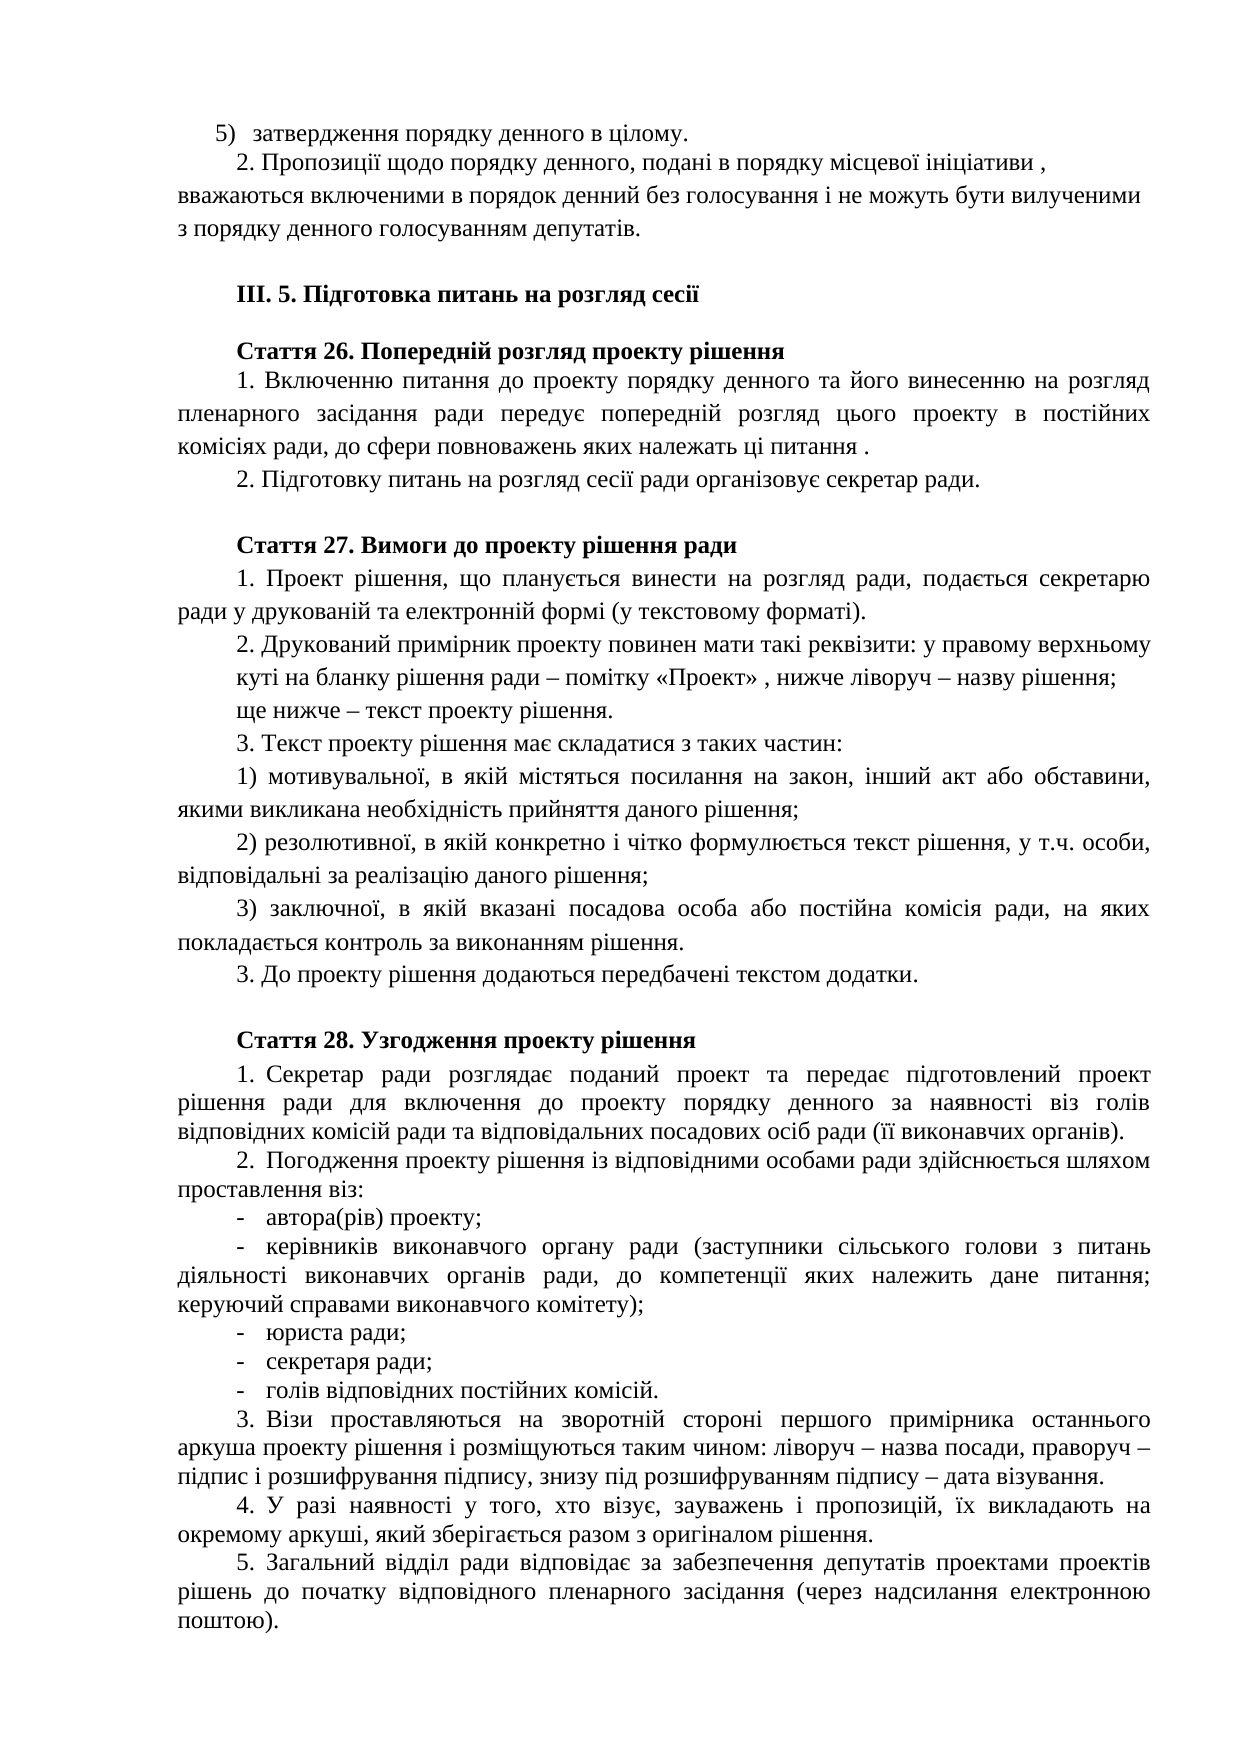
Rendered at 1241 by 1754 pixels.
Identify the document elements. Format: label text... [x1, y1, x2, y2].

text 2. Друкований примірник проекту повинен мати такі реквізити: у правому верхньому куті на бланку рішення ради – помітку «Проект» , нижче ліворуч – назву рішення; ще нижче – текст проекту рішення. [236, 629, 1152, 724]
list юриста ради; [177, 1317, 1152, 1346]
list Секретар ради розглядає поданий проект та передає підготовлений проект рішення ради для включення до проекту порядку денного за наявності віз голів відповідних комісій ради та відповідальних посадових осіб ради (її виконавчих органів). [177, 1059, 1152, 1145]
list голів відповідних постійних комісій. [177, 1375, 1152, 1404]
list У разі наявності у того, хто візує, зауважень і пропозицій, їх викладають на окремому аркуші, який зберігається разом з оригіналом рішення. [177, 1490, 1152, 1547]
list затвердження порядку денного в цілому. [215, 118, 1152, 147]
list керівників виконавчого органу ради (заступники сільського голови з питань діяльності виконавчих органів ради, до компетенції яких належить дане питання; керуючий справами виконавчого комітету); [177, 1231, 1152, 1317]
list автора(рів) проекту; [177, 1202, 1152, 1231]
list секретаря ради; [177, 1346, 1152, 1375]
list Візи проставляються на зворотній стороні першого примірника останнього аркуша проекту рішення і розміщуються таким чином: ліворуч – назва посади, праворуч – підпис і розшифрування підпису, знизу під розшифруванням підпису – дата візування. [177, 1404, 1152, 1490]
text 1. Включенню питання до проекту порядку денного та його винесенню на розгляд пленарного засідання ради передує попередній розгляд цього проекту в постійних комісіях ради, до сфери повноважень яких належать ці питання . [177, 365, 1152, 460]
list Погодження проекту рішення із відповідними особами ради здійснюється шляхом проставлення віз: [177, 1145, 1152, 1202]
text ІІІ. 5. Підготовка питань на розгляд сесії [177, 279, 1152, 308]
list Загальний відділ ради відповідає за забезпечення депутатів проектами проектів рішень до початку відповідного пленарного засідання (через надсилання електронною поштою). [177, 1547, 1152, 1634]
text 2. Пропозиції щодо порядку денного, подані в порядку місцевої ініціативи , вважаються включеними в порядок денний без голосування і не можуть бути вилученими з порядку денного голосуванням депутатів. [177, 147, 1152, 242]
text 2) резолютивної, в якій конкретно і чітко формулюється текст рішення, у т.ч. особи, відповідальні за реалізацію даного рішення; [177, 827, 1152, 889]
text 1) мотивувальної, в якій містяться посилання на закон, інший акт або обставини, якими викликана необхідність прийняття даного рішення; [177, 761, 1152, 823]
text 2. Підготовку питань на розгляд сесії ради організовує секретар ради. [177, 464, 1152, 493]
text 3) заключної, в якій вказані посадова особа або постійна комісія ради, на яких покладається контроль за виконанням рішення. [177, 893, 1152, 955]
text Стаття 28. Узгодження проекту рішення [177, 1026, 1152, 1054]
text 3. Текст проекту рішення має складатися з таких частин: [177, 728, 1152, 757]
text Стаття 26. Попередній розгляд проекту рішення [177, 336, 1152, 365]
text Стаття 27. Вимоги до проекту рішення ради [177, 530, 1152, 559]
text 3. До проекту рішення додаються передбачені текстом додатки. [177, 959, 1152, 988]
text 1. Проект рішення, що планується винести на розгляд ради, подається секретарю ради у друкованій та електронній формі (у текстовому форматі). [177, 563, 1152, 625]
